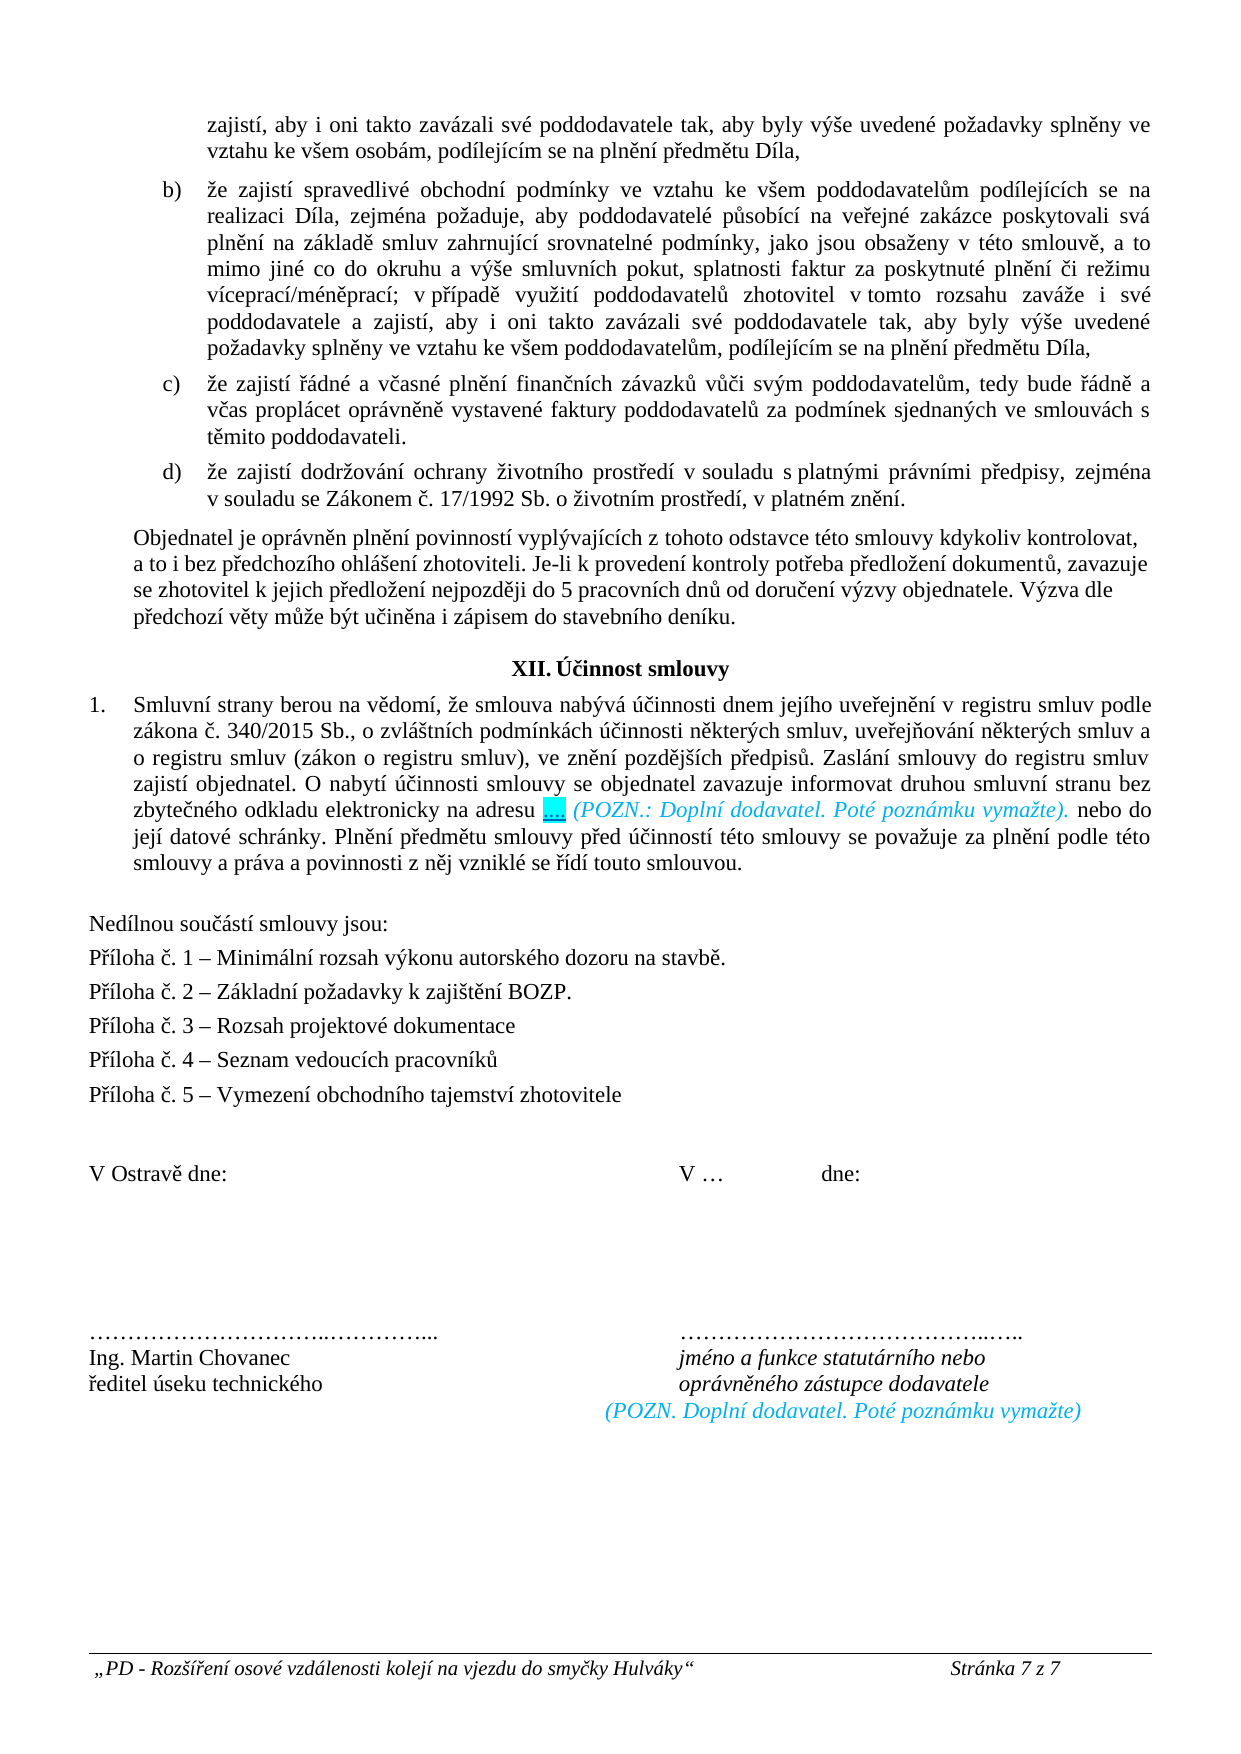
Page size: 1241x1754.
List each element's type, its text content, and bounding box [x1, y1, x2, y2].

text Příloha č. 1 – Minimální rozsah výkonu autorského dozoru na stavbě. [89, 944, 1180, 970]
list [162, 111, 1152, 164]
text Ing. Martin Chovanec jméno a funkce statutárního nebo [89, 1344, 1180, 1371]
list že zajistí řádné a včasné plnění finančních závazků vůči svým poddodavatelům, tedy bude řádně a včas proplácet oprávněně vystavené faktury poddodavatelů za podmínek sjednaných ve smlouvách s těmito poddodavateli. [162, 370, 1152, 449]
list Smluvní strany berou na vědomí, že smlouva nabývá účinnosti dnem jejího uveřejnění v registru smluv podle zákona č. 340/2015 Sb., o zvláštních podmínkách účinnosti některých smluv, uveřejňování některých smluv a o registru smluv (zákon o registru smluv), ve znění pozdějších předpisů. Zaslání smlouvy do registru smluv zajistí objednatel. O nabytí účinnosti smlouvy se objednatel zavazuje informovat druhou smluvní stranu bez zbytečného odkladu elektronicky na adresu .... (POZN.: Doplní dodavatel. Poté poznámku vymažte). nebo do její datové schránky. Plnění předmětu smlouvy před účinností této smlouvy se považuje za plnění podle této smlouvy a práva a povinnosti z něj vzniklé se řídí touto smlouvou. [89, 691, 1152, 876]
text Objednatel je oprávněn plnění povinností vyplývajících z tohoto odstavce této smlouvy kdykoliv kontrolovat, a to i bez předchozího ohlášení zhotoviteli. Je-li k provedení kontroly potřeba předložení dokumentů, zavazuje se zhotovitel k jejich předložení nejpozději do 5 pracovních dnů od doručení výzvy objednatele. Výzva dle předchozí věty může být učiněna i zápisem do stavebního deníku. [133, 524, 1152, 629]
text Příloha č. 4 – Seznam vedoucích pracovníků [89, 1046, 1180, 1073]
list že zajistí spravedlivé obchodní podmínky ve vztahu ke všem poddodavatelům podílejících se na realizaci Díla, zejména požaduje, aby poddodavatelé působící na veřejné zakázce poskytovali svá plnění na základě smluv zahrnující srovnatelné podmínky, jako jsou obsaženy v této smlouvě, a to mimo jiné co do okruhu a výše smluvních pokut, splatnosti faktur za poskytnuté plnění či režimu víceprací/méněprací; v případě využití poddodavatelů zhotovitel v tomto rozsahu zaváže i své poddodavatele a zajistí, aby i oni takto zavázali své poddodavatele tak, aby byly výše uvedené požadavky splněny ve vztahu ke všem poddodavatelům, podílejícím se na plnění předmětu Díla, [162, 176, 1152, 361]
text Příloha č. 2 – Základní požadavky k zajištění BOZP. [89, 978, 1180, 1004]
text ředitel úseku technického oprávněného zástupce dodavatele [89, 1371, 1180, 1397]
text Nedílnou součástí smlouvy jsou: [89, 910, 1180, 936]
list Účinnost smlouvy [89, 655, 1152, 682]
text …………………………..…………... …………………………………..….. [89, 1318, 1152, 1344]
text V Ostravě dne: V … dne: [89, 1160, 1152, 1186]
text Příloha č. 5 – Vymezení obchodního tajemství zhotovitele [89, 1081, 1180, 1107]
text Příloha č. 3 – Rozsah projektové dokumentace [89, 1012, 1180, 1039]
list že zajistí dodržování ochrany životního prostředí v souladu s platnými právními předpisy, zejména v souladu se Zákonem č. 17/1992 Sb. o životním prostředí, v platném znění. [162, 458, 1152, 511]
text (POZN. Doplní dodavatel. Poté poznámku vymažte) [89, 1397, 1180, 1449]
